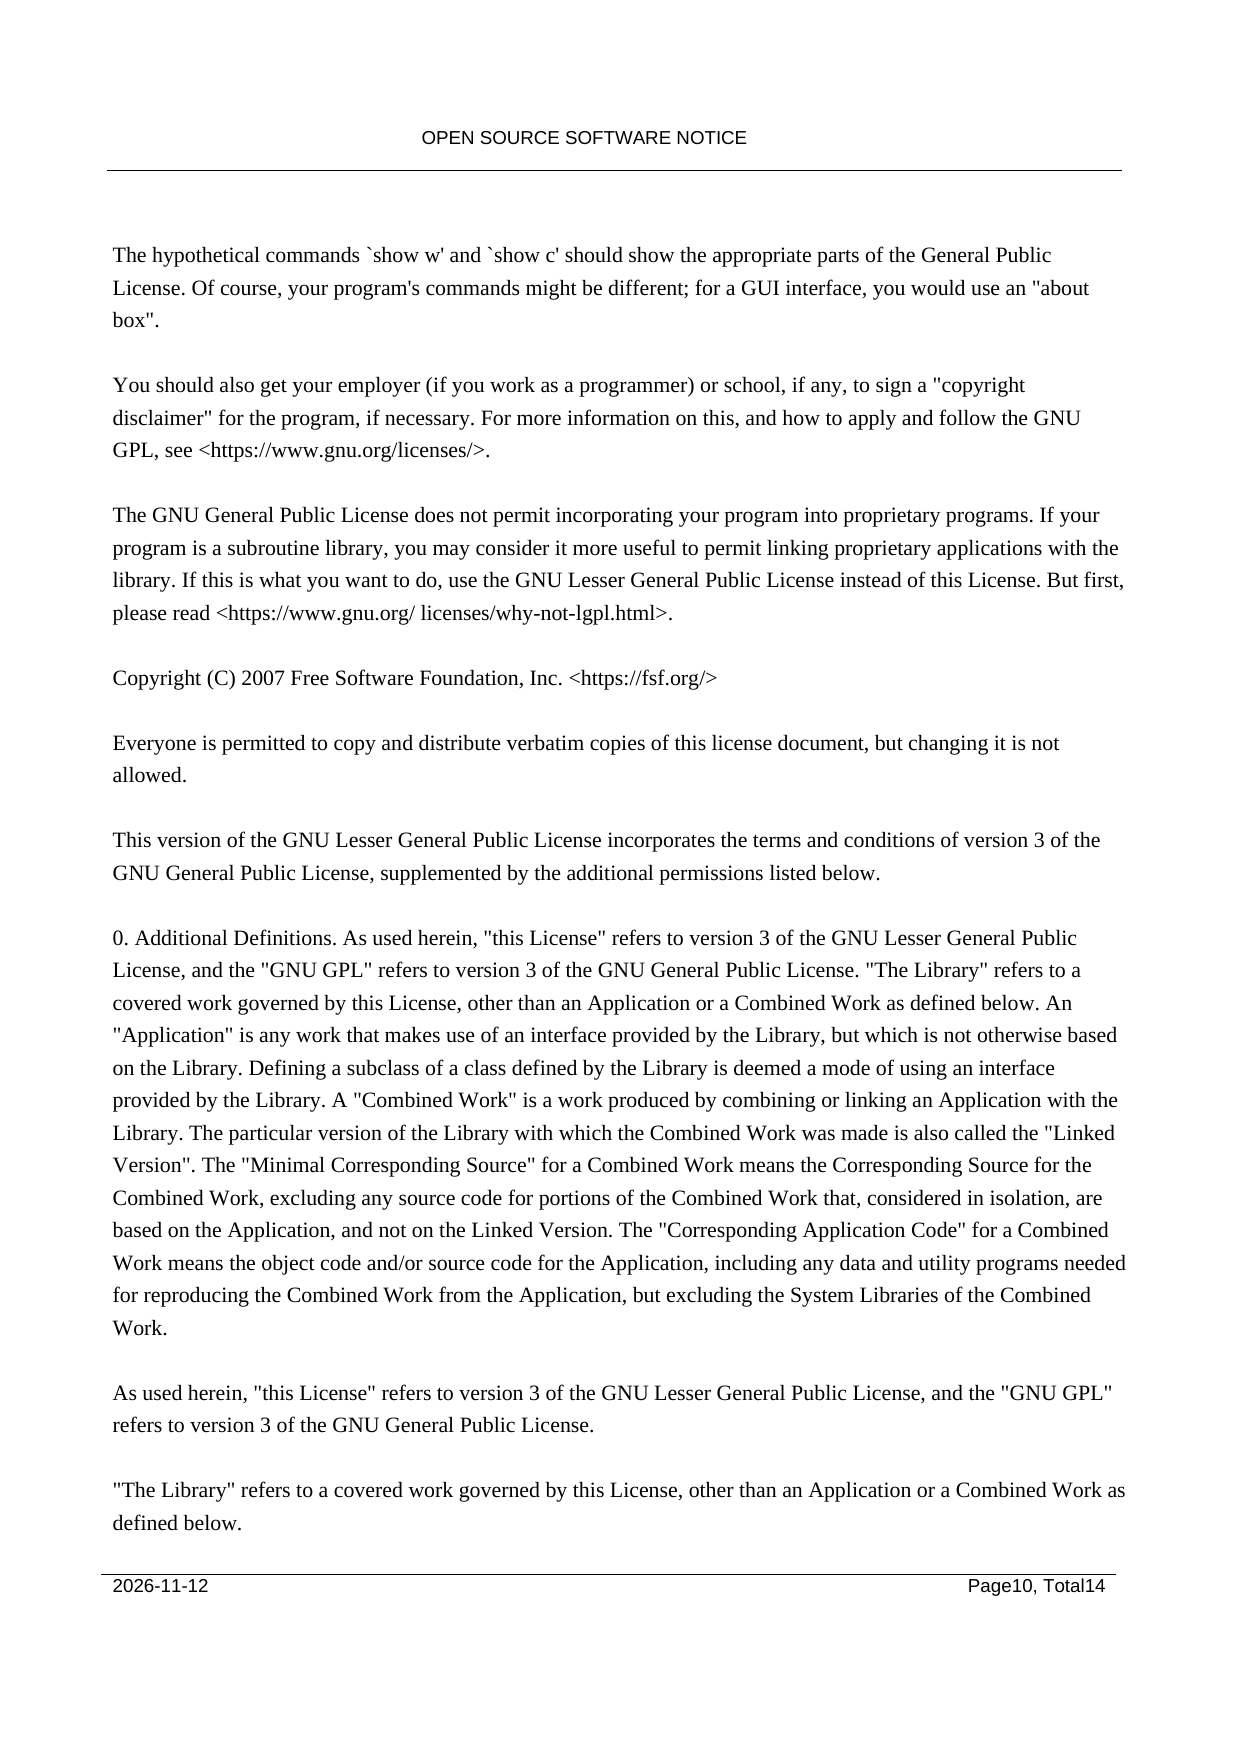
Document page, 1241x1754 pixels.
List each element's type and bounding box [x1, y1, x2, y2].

text [112, 206, 1128, 1539]
